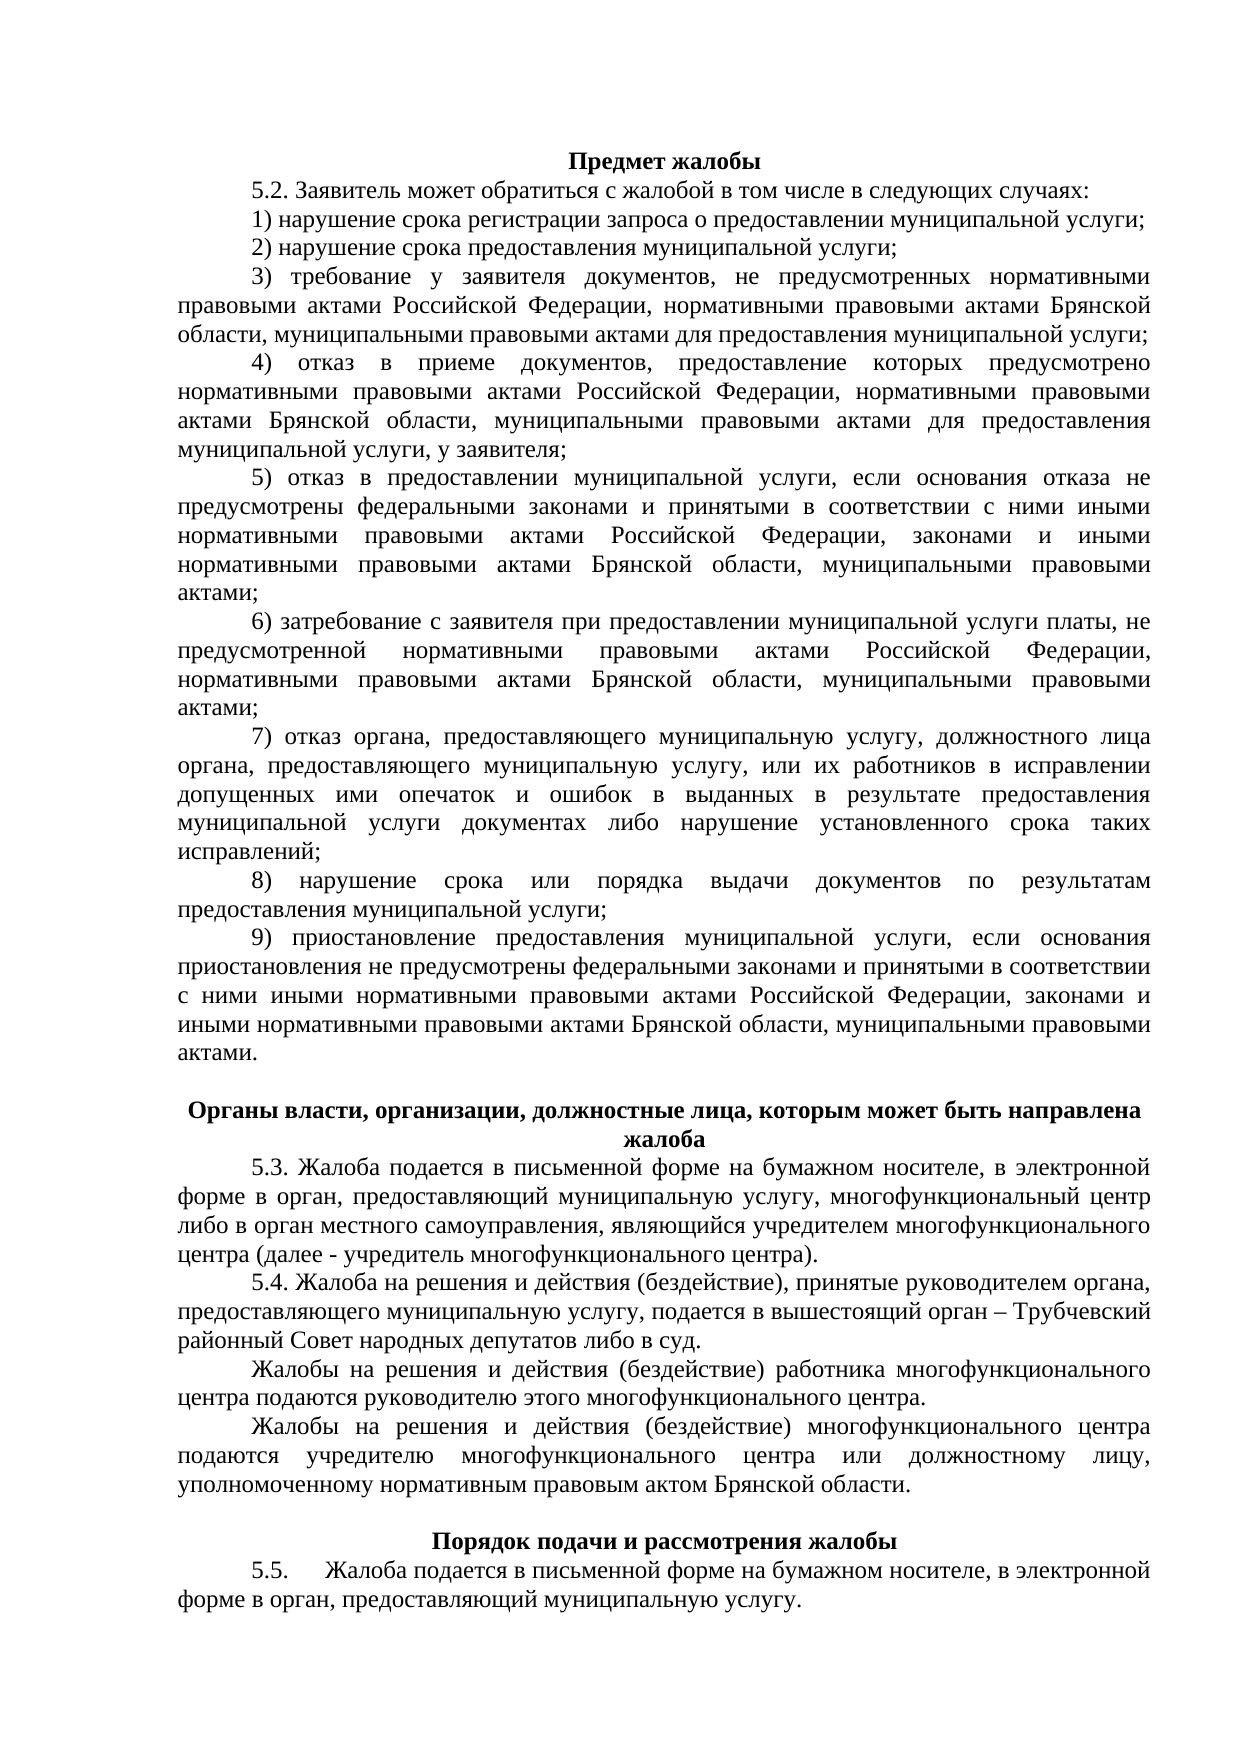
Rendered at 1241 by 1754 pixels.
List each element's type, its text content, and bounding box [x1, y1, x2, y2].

text 4) отказ в приеме документов, предоставление которых предусмотрено нормативными правовыми актами Российской Федерации, нормативными правовыми актами Брянской области, муниципальными правовыми актами для предоставления муниципальной услуги, у заявителя; [177, 347, 1152, 462]
text 5.3. Жалоба подается в письменной форме на бумажном носителе, в электронной форме в орган, предоставляющий муниципальную услугу, многофункциональный центр либо в орган местного самоуправления, являющийся учредителем многофункционального центра (далее - учредитель многофункционального центра). [177, 1152, 1152, 1267]
text 7) отказ органа, предоставляющего муниципальную услугу, должностного лица органа, предоставляющего муниципальную услугу, или их работников в исправлении допущенных ими опечаток и ошибок в выданных в результате предоставления муниципальной услуги документах либо нарушение установленного срока таких исправлений; [177, 721, 1152, 865]
text Жалобы на решения и действия (бездействие) работника многофункционального центра подаются руководителю этого многофункционального центра. [177, 1354, 1152, 1411]
text Жалобы на решения и действия (бездействие) многофункционального центра подаются учредителю многофункционального центра или должностному лицу, уполномоченному нормативным правовым актом Брянской области. [177, 1411, 1152, 1497]
text 1) нарушение срока регистрации запроса о предоставлении муниципальной услуги; [177, 204, 1152, 232]
text 5) отказ в предоставлении муниципальной услуги, если основания отказа не предусмотрены федеральными законами и принятыми в соответствии с ними иными нормативными правовыми актами Российской Федерации, законами и иными нормативными правовыми актами Брянской области, муниципальными правовыми актами; [177, 462, 1152, 606]
text 6) затребование с заявителя при предоставлении муниципальной услуги платы, не предусмотренной нормативными правовыми актами Российской Федерации, нормативными правовыми актами Брянской области, муниципальными правовыми актами; [177, 606, 1152, 721]
text 5.2. Заявитель может обратиться с жалобой в том числе в следующих случаях: [177, 175, 1152, 204]
text 2) нарушение срока предоставления муниципальной услуги; [177, 232, 1152, 261]
text Органы власти, организации, должностные лица, которым может быть направлена жалоба [177, 1095, 1152, 1152]
text 9) приостановление предоставления муниципальной услуги, если основания приостановления не предусмотрены федеральными законами и принятыми в соответствии с ними иными нормативными правовыми актами Российской Федерации, законами и иными нормативными правовыми актами Брянской области, муниципальными правовыми актами. [177, 922, 1152, 1066]
text Порядок подачи и рассмотрения жалобы [177, 1526, 1152, 1555]
text 3) требование у заявителя документов, не предусмотренных нормативными правовыми актами Российской Федерации, нормативными правовыми актами Брянской области, муниципальными правовыми актами для предоставления муниципальной услуги; [177, 261, 1152, 347]
text 8) нарушение срока или порядка выдачи документов по результатам предоставления муниципальной услуги; [177, 865, 1152, 922]
text 5.4. Жалоба на решения и действия (бездействие), принятые руководителем органа, предоставляющего муниципальную услугу, подается в вышестоящий орган – Трубчевский районный Совет народных депутатов либо в суд. [177, 1267, 1152, 1354]
list Жалоба подается в письменной форме на бумажном носителе, в электронной форме в орган, предоставляющий муниципальную услугу. [177, 1555, 1152, 1612]
text Предмет жалобы [177, 146, 1152, 175]
